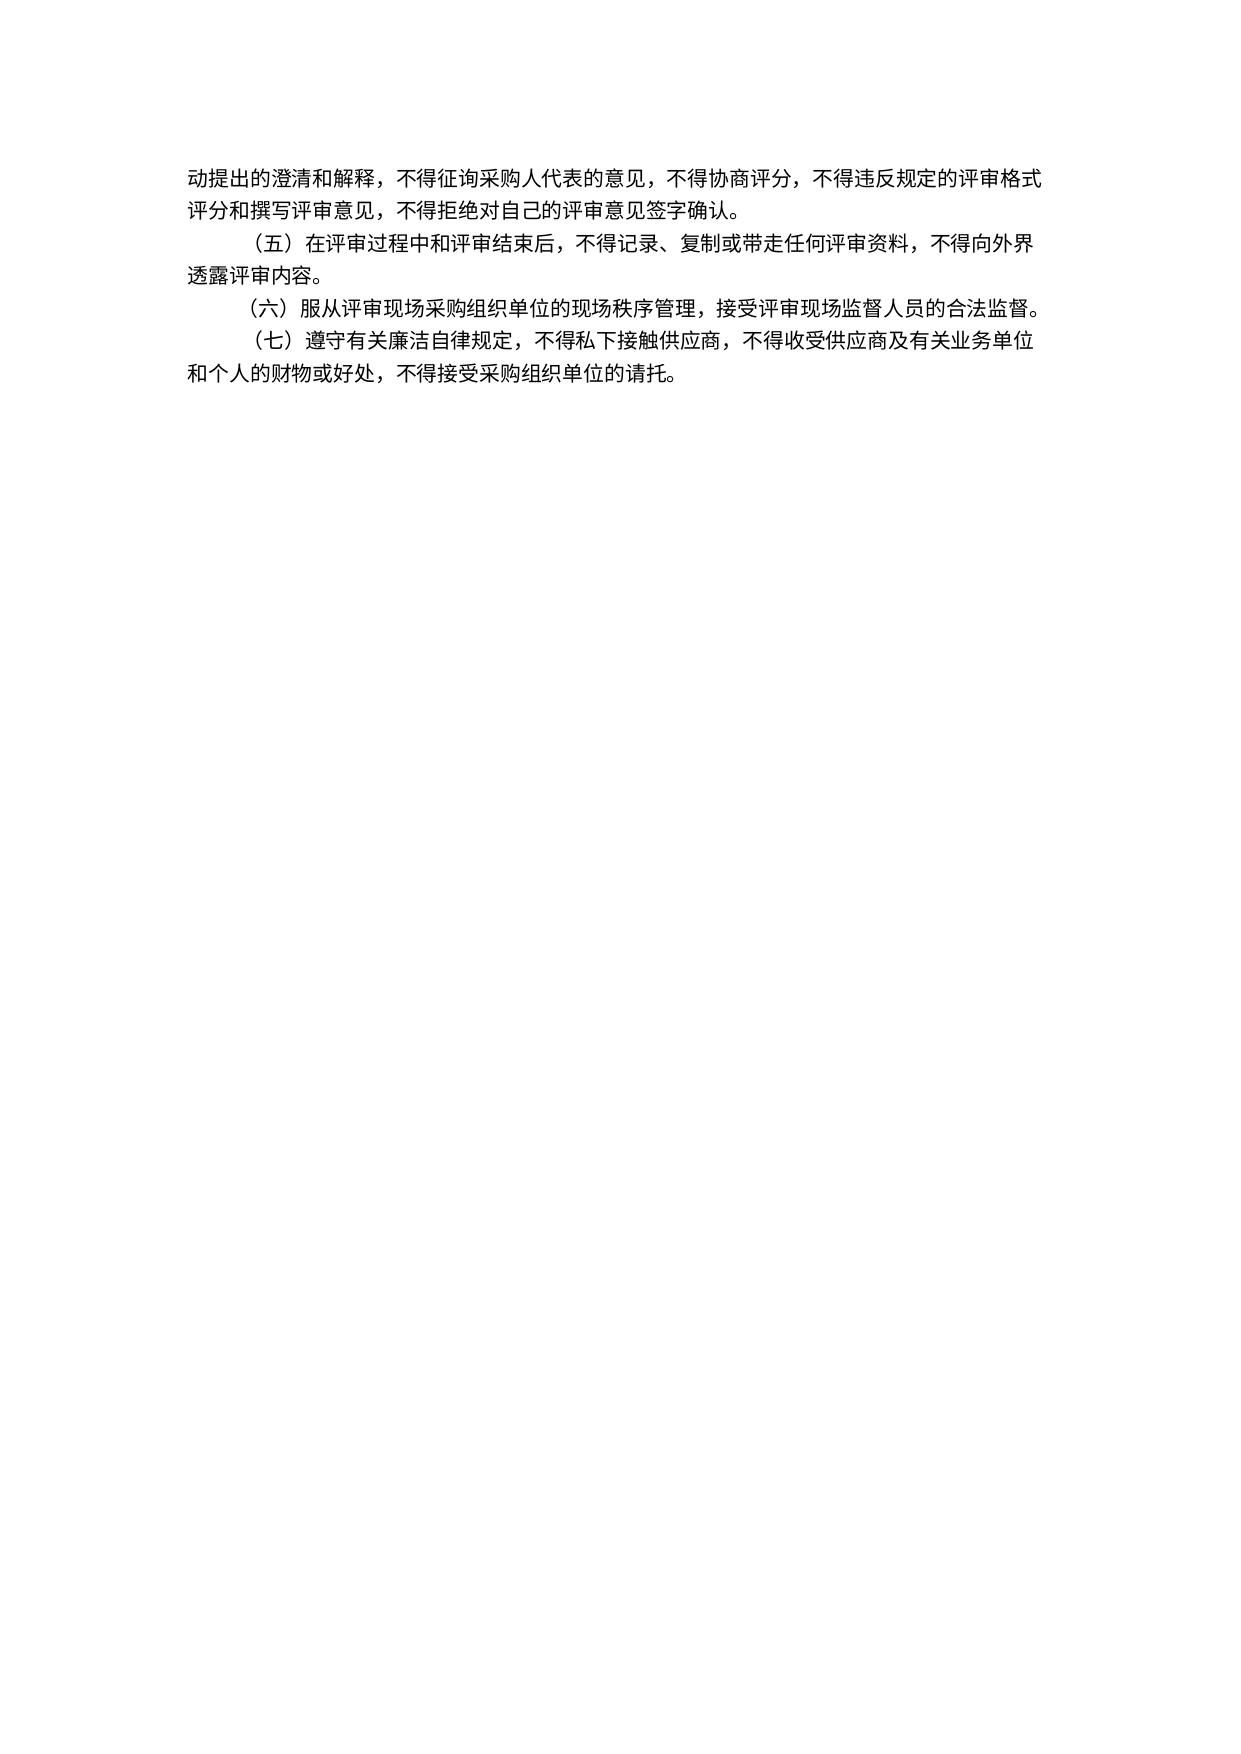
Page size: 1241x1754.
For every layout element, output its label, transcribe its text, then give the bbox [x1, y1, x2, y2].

text （七）遵守有关廉洁自律规定，不得私下接触供应商，不得收受供应商及有关业务单位和个人的财物或好处，不得接受采购组织单位的请托。 [187, 324, 1053, 389]
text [187, 162, 1053, 227]
text （六）服从评审现场采购组织单位的现场秩序管理，接受评审现场监督人员的合法监督。 [187, 292, 1053, 324]
text （五）在评审过程中和评审结束后，不得记录、复制或带走任何评审资料，不得向外界透露评审内容。 [187, 227, 1053, 292]
